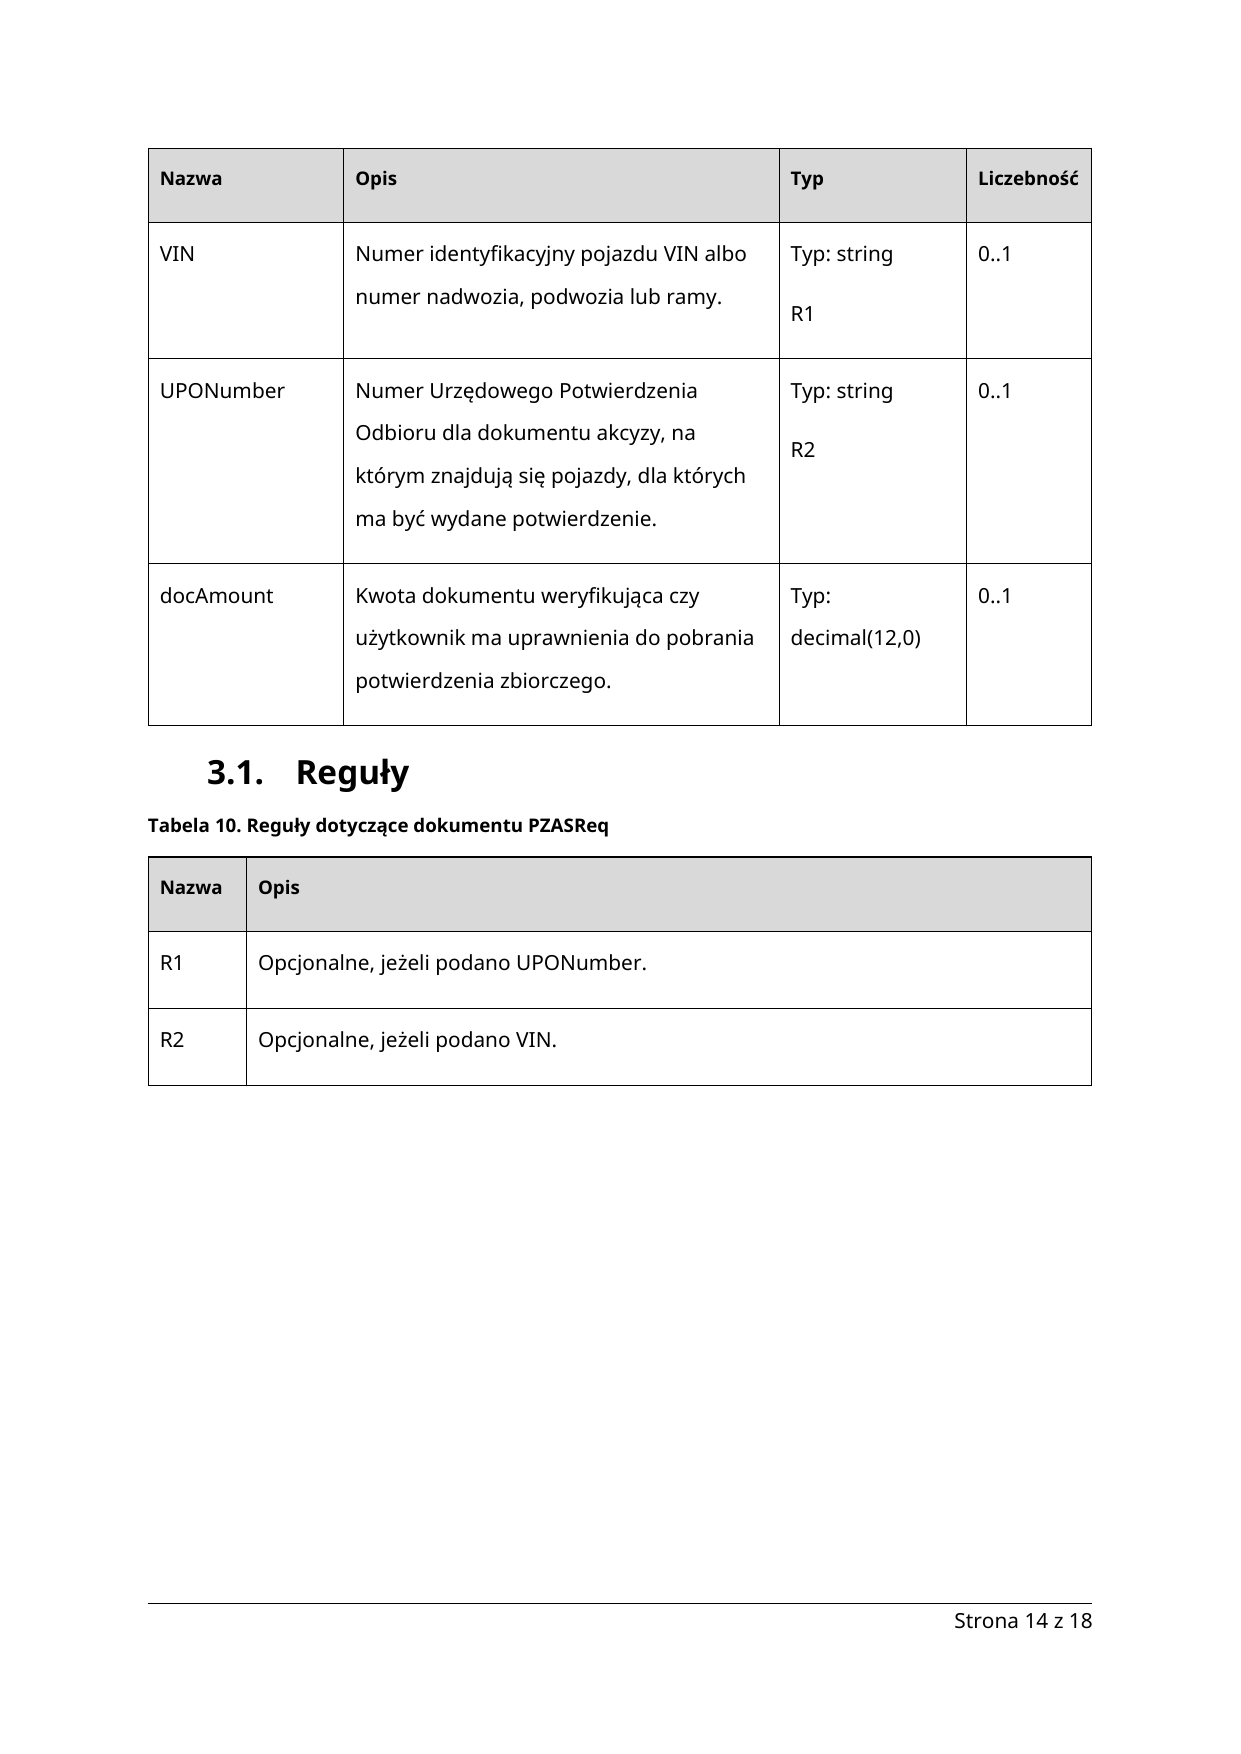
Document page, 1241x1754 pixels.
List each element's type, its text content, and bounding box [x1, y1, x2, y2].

table_cell Numer Urzędowego Potwierdzenia Odbioru dla dokumentu akcyzy, na którym znajdują się pojazdy, dla których ma być wydane potwierdzenie. [344, 359, 779, 563]
table_cell VIN [149, 223, 343, 358]
table_header Opis [344, 149, 779, 222]
table_cell Opcjonalne, jeżeli podano UPONumber. [247, 932, 1091, 1008]
table_cell Kwota dokumentu weryfikująca czy użytkownik ma uprawnienia do pobrania potwierdzenia zbiorczego. [344, 564, 779, 725]
table_header Opis [247, 858, 1091, 931]
table_cell 0..1 [967, 223, 1091, 358]
table_header Typ [780, 149, 966, 222]
subtitle Reguły [207, 751, 1092, 793]
table_cell R2 [149, 1009, 246, 1085]
table_cell UPONumber [149, 359, 343, 563]
table_cell 0..1 [967, 564, 1091, 725]
table_header Liczebność [967, 149, 1091, 222]
table_cell Opcjonalne, jeżeli podano VIN. [247, 1009, 1091, 1085]
table_cell Typ: string R2 [780, 359, 966, 563]
table_cell docAmount [149, 564, 343, 725]
table_header Nazwa [149, 149, 343, 222]
table_cell R1 [149, 932, 246, 1008]
table_cell Typ: decimal(12,0) [780, 564, 966, 725]
table_cell Typ: string R1 [780, 223, 966, 358]
table_header Nazwa [149, 858, 246, 931]
table_cell Numer identyfikacyjny pojazdu VIN albo numer nadwozia, podwozia lub ramy. [344, 223, 779, 358]
table_cell 0..1 [967, 359, 1091, 563]
